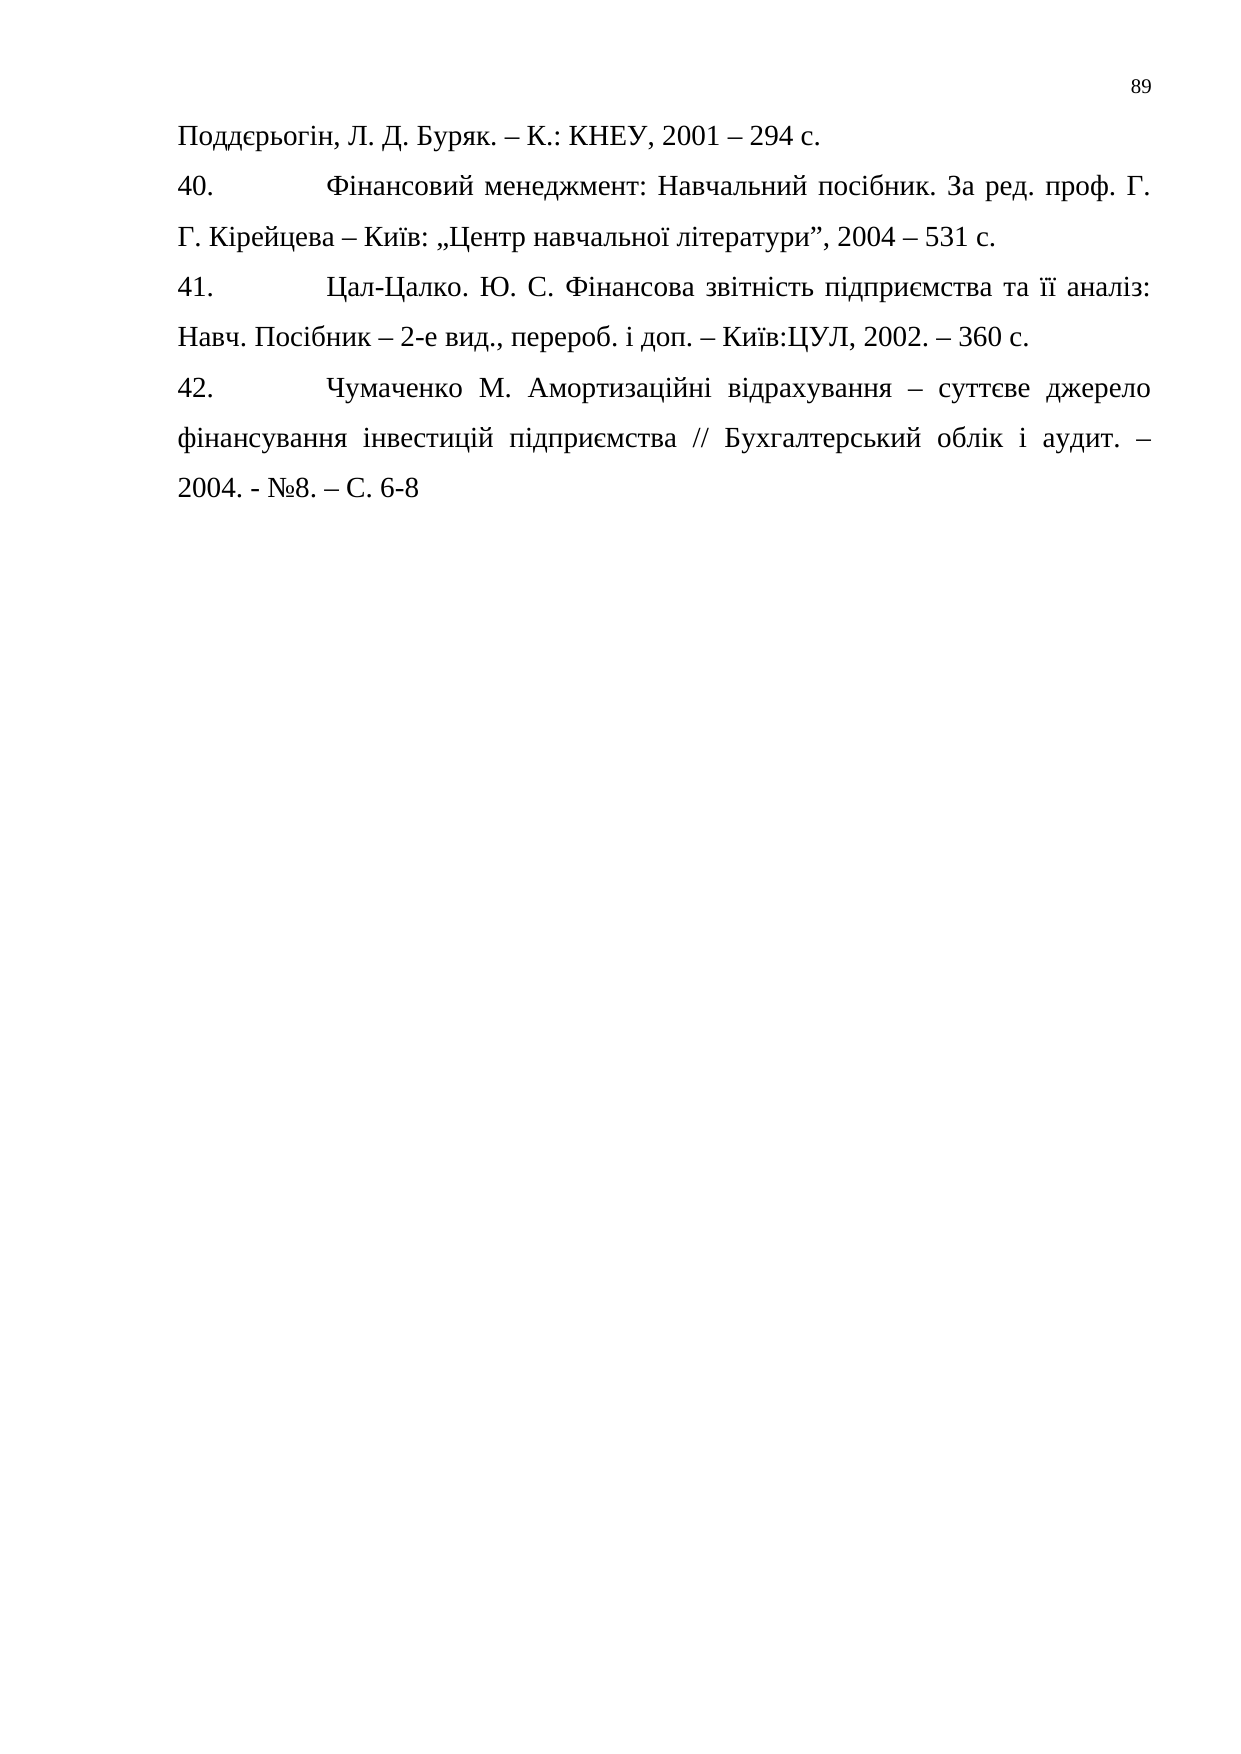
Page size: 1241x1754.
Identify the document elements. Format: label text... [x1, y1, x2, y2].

list Чумаченко М. Амортизаційні відрахування – суттєве джерело фінансування інвестицій підприємства // Бухгалтерський облік і аудит. – 2004. - №8. – С. 6-8 [177, 370, 1152, 504]
list Фінансовий менеджмент: Навчальний посібник. За ред. проф. Г. Г. Кірейцева – Київ: „Центр навчальної літератури”, 2004 – 531 с. [177, 168, 1152, 252]
list Цал-Цалко. Ю. С. Фінансова звітність підприємства та її аналіз: Навч. Посібник – 2-е вид., перероб. і доп. – Київ:ЦУЛ, 2002. – 360 с. [177, 269, 1152, 353]
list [177, 118, 1152, 152]
